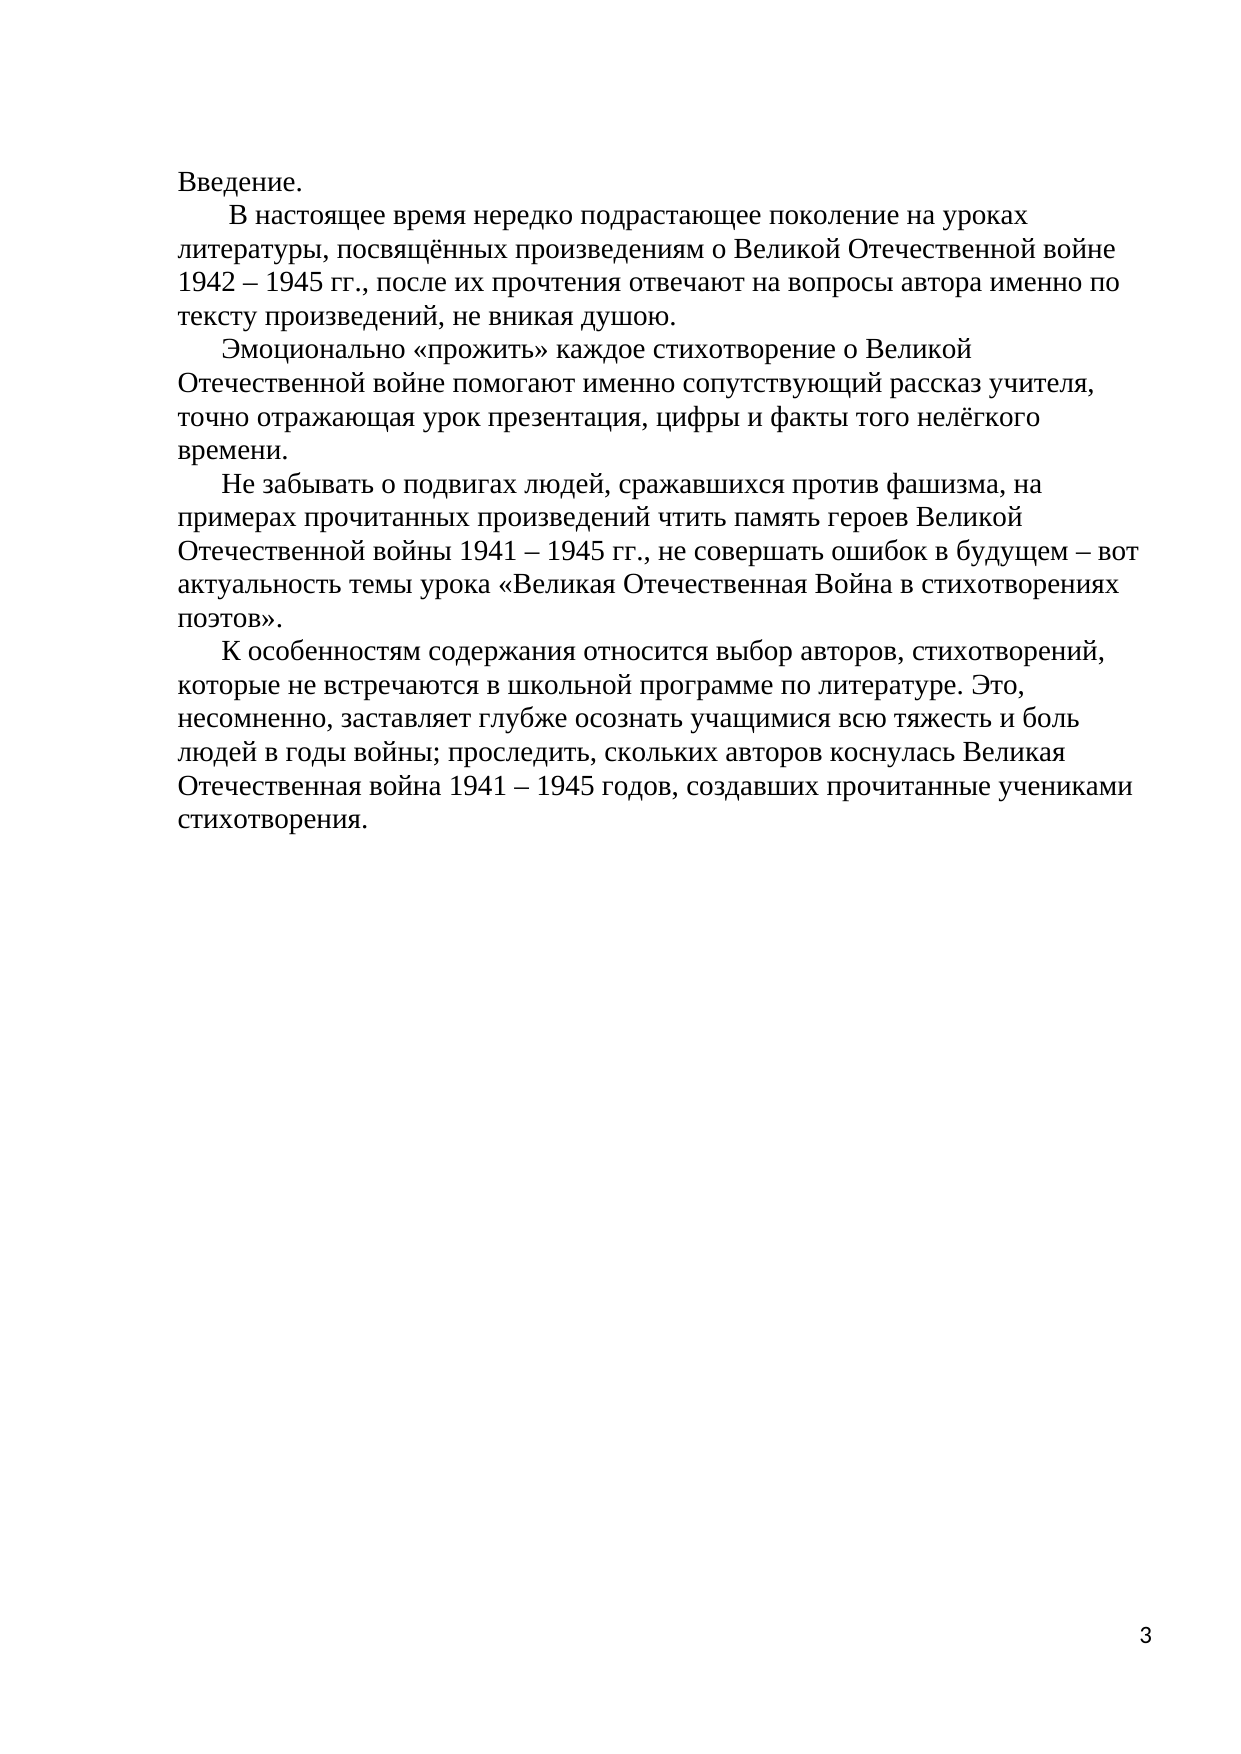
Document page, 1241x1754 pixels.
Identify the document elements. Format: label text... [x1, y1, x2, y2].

text К особенностям содержания относится выбор авторов, стихотворений, которые не встречаются в школьной программе по литературе. Это, несомненно, заставляет глубже осознать учащимися всю тяжесть и боль людей в годы войны; проследить, скольких авторов коснулась Великая Отечественная война 1941 – 1945 годов, создавших прочитанные учениками стихотворения. [177, 633, 1152, 835]
text Не забывать о подвигах людей, сражавшихся против фашизма, на примерах прочитанных произведений чтить память героев Великой Отечественной войны 1941 – 1945 гг., не совершать ошибок в будущем – вот актуальность темы урока «Великая Отечественная Война в стихотворениях поэтов». [177, 466, 1152, 633]
text В настоящее время нередко подрастающее поколение на уроках литературы, посвящённых произведениям о Великой Отечественной войне 1942 – 1945 гг., после их прочтения отвечают на вопросы автора именно по тексту произведений, не вникая душою. [177, 197, 1152, 332]
text Эмоционально «прожить» каждое стихотворение о Великой Отечественной войне помогают именно сопутствующий рассказ учителя, точно отражающая урок презентация, цифры и факты того нелёгкого времени. [177, 332, 1152, 466]
text Введение. [177, 164, 1152, 197]
